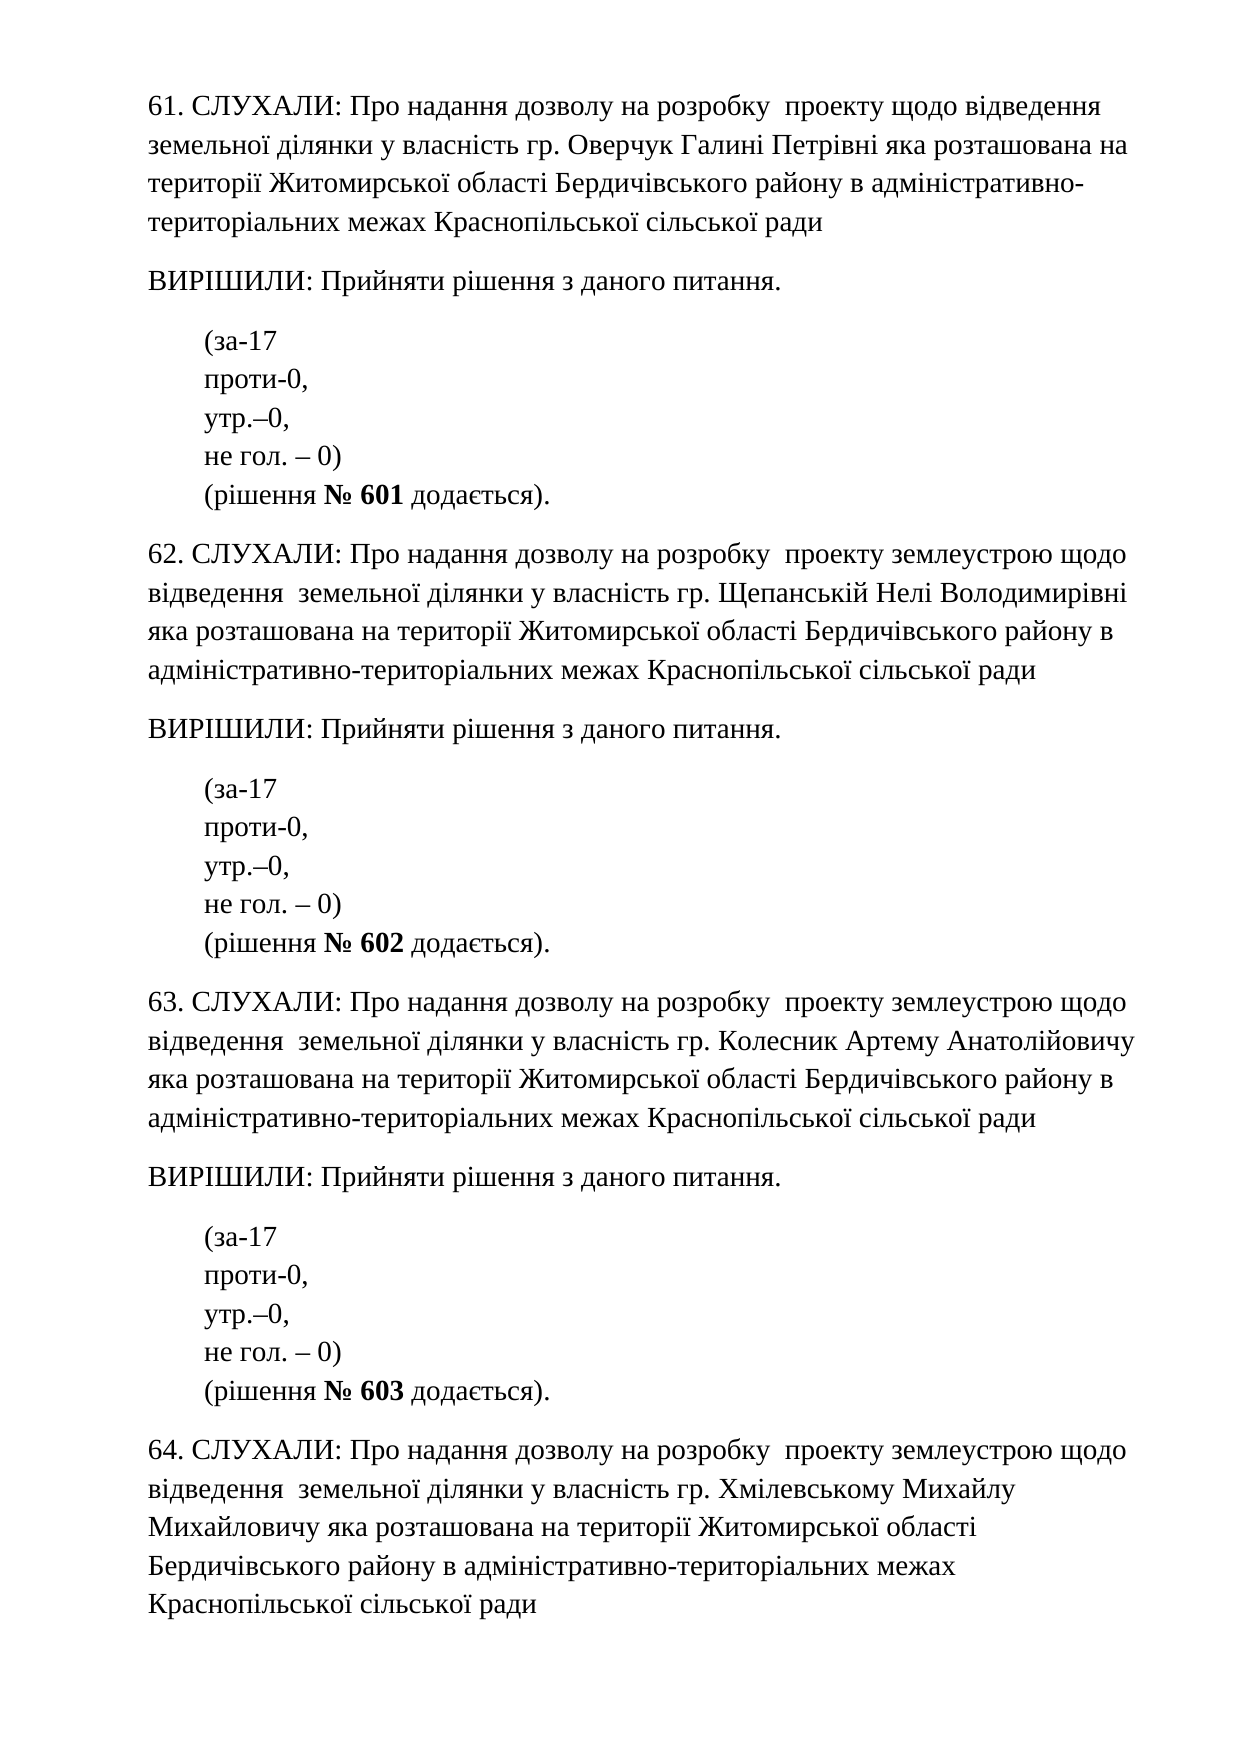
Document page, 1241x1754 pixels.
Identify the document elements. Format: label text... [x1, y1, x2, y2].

list (рішення № 603 додається). [204, 1373, 1152, 1406]
text ВИРІШИЛИ: Прийняти рішення з даного питання. [148, 263, 1152, 297]
text ВИРІШИЛИ: Прийняти рішення з даного питання. [148, 1159, 1152, 1193]
list (рішення № 602 додається). [204, 925, 1152, 958]
text ВИРІШИЛИ: Прийняти рішення з даного питання. [148, 711, 1152, 745]
list (рішення № 601 додається). [204, 477, 1152, 511]
text 64. СЛУХАЛИ: Про надання дозволу на розробку проекту землеустрою щодо відведення земельної ділянки у власність гр. Хмілевському Михайлу Михайловичу яка розташована на території Житомирської області Бердичівського району в адміністративно-територіальних межах Краснопільської сільської ради [148, 1432, 1152, 1620]
text 62. СЛУХАЛИ: Про надання дозволу на розробку проекту землеустрою щодо відведення земельної ділянки у власність гр. Щепанській Нелі Володимирівні яка розташована на території Житомирської області Бердичівського району в адміністративно-територіальних межах Краснопільської сільської ради [148, 536, 1152, 686]
text 63. СЛУХАЛИ: Про надання дозволу на розробку проекту землеустрою щодо відведення земельної ділянки у власність гр. Колесник Артему Анатолійовичу яка розташована на території Житомирської області Бердичівського району в адміністративно-територіальних межах Краснопільської сільської ради [148, 984, 1152, 1133]
list (за-17 проти-0, утр.–0, не гол. – 0) [204, 323, 1152, 472]
text 61. СЛУХАЛИ: Про надання дозволу на розробку проекту щодо відведення земельної ділянки у власність гр. Оверчук Галині Петрівні яка розташована на території Житомирської області Бердичівського району в адміністративно-територіальних межах Краснопільської сільської ради [148, 88, 1152, 238]
list (за-17 проти-0, утр.–0, не гол. – 0) [204, 771, 1152, 920]
list (за-17 проти-0, утр.–0, не гол. – 0) [204, 1219, 1152, 1368]
